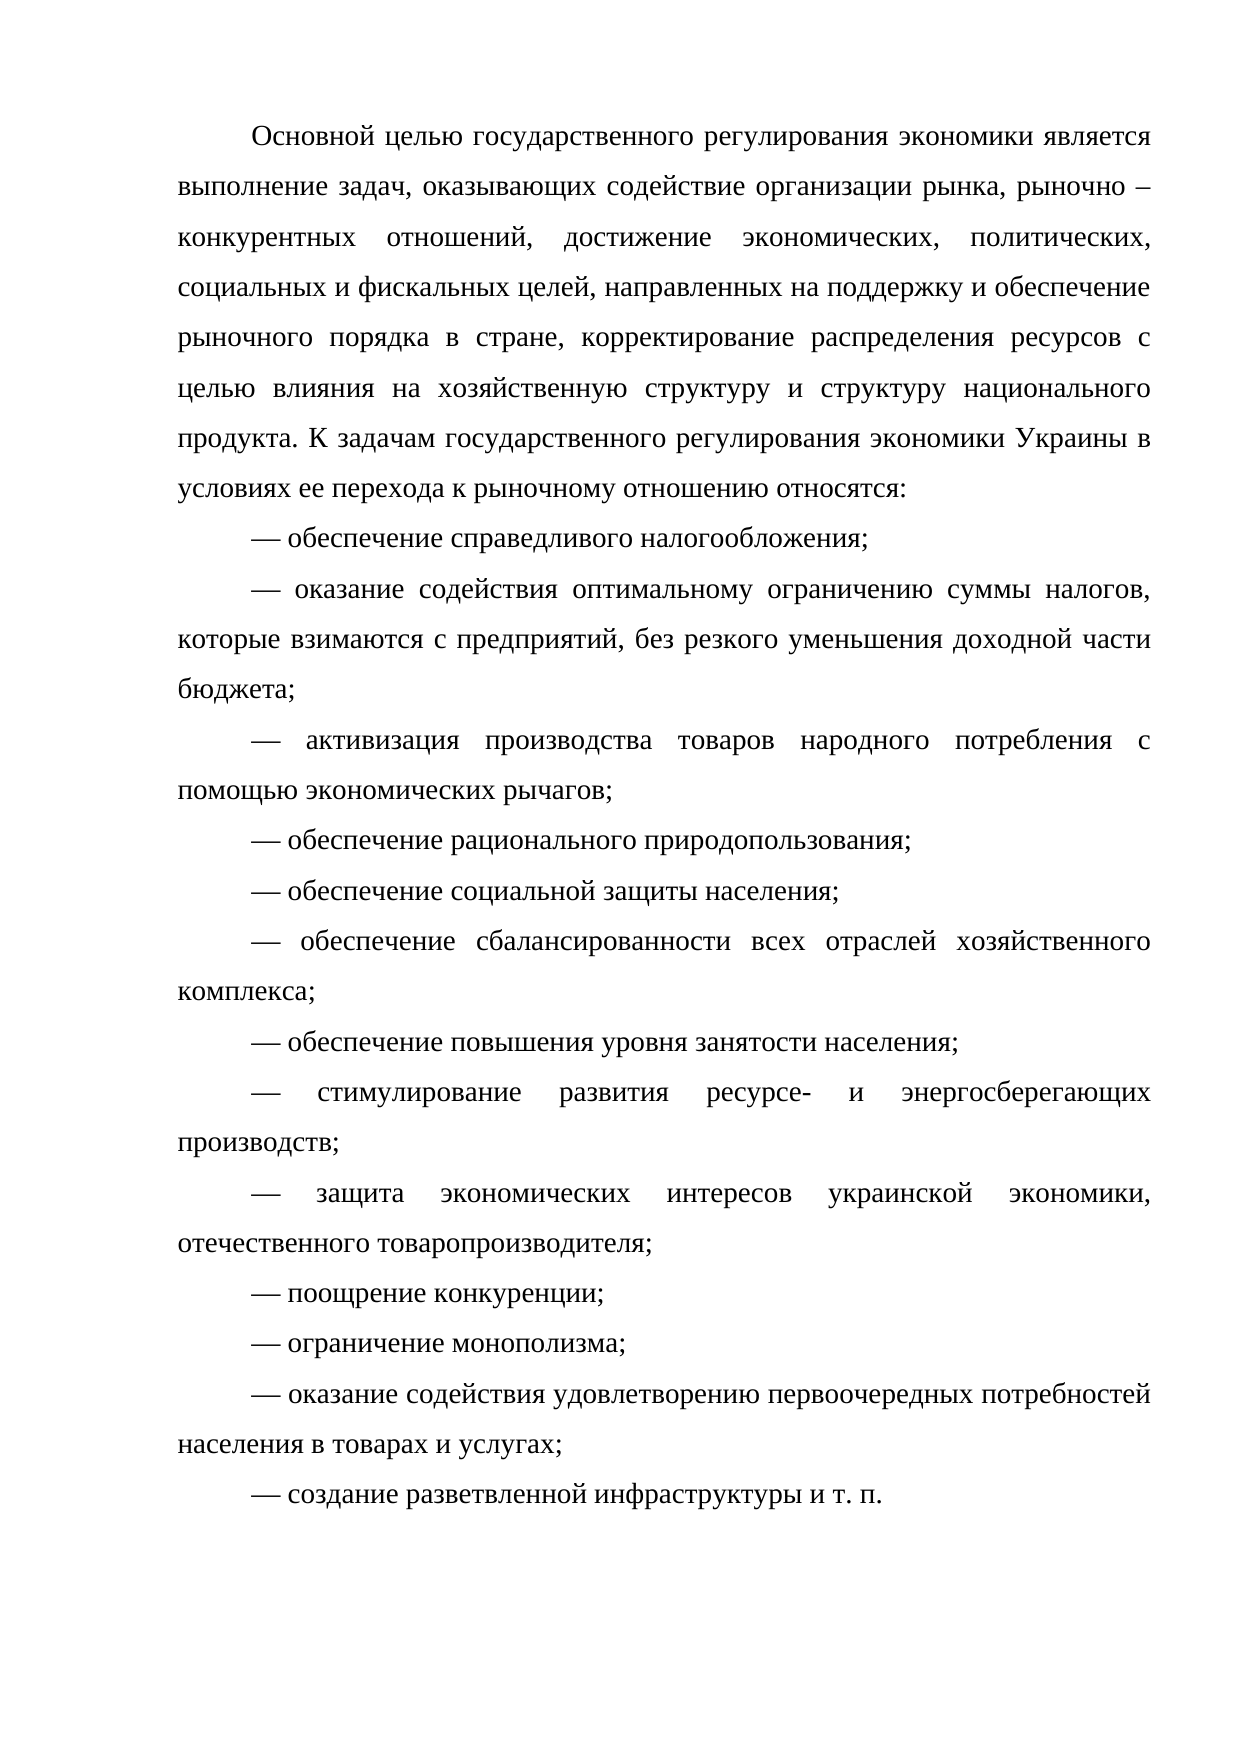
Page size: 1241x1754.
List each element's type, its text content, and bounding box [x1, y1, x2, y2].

text — стимулирование развития ресурсе- и энергосберегающих производств; [177, 1074, 1152, 1158]
text — оказание содействия оптимальному ограничению суммы налогов, которые взимаются с предприятий, без резкого уменьшения доходной части бюджета; [177, 571, 1152, 705]
text — обеспечение сбалансированности всех отраслей хозяйственного комплекса; [177, 923, 1152, 1007]
text — обеспечение справедливого налогообложения; [177, 521, 1152, 554]
text — обеспечение социальной защиты населения; [177, 873, 1152, 906]
text — обеспечение рационального природопользования; [177, 822, 1152, 856]
text — активизация производства товаров народного потребления с помощью экономических рычагов; [177, 722, 1152, 806]
text — ограничение монополизма; [177, 1326, 1152, 1359]
text — оказание содействия удовлетворению первоочередных потребностей населения в товарах и услугах; [177, 1376, 1152, 1460]
text Основной целью государственного регулирования экономики является выполнение задач, оказывающих содействие организации рынка, рыночно – конкурентных отношений, достижение экономических, политических, социальных и фискальных целей, направленных на поддержку и обеспечение рыночного порядка в стране, корректирование распределения ресурсов с целью влияния на хозяйственную структуру и структуру национального продукта. К задачам государственного регулирования экономики Украины в условиях ее перехода к рыночному отношению относятся: [177, 118, 1152, 504]
text — обеспечение повышения уровня занятости населения; [177, 1024, 1152, 1057]
text — создание разветвленной инфраструктуры и т. п. [177, 1477, 1152, 1510]
text — защита экономических интересов украинской экономики, отечественного товаропроизводителя; [177, 1175, 1152, 1258]
text — поощрение конкуренции; [177, 1275, 1152, 1309]
